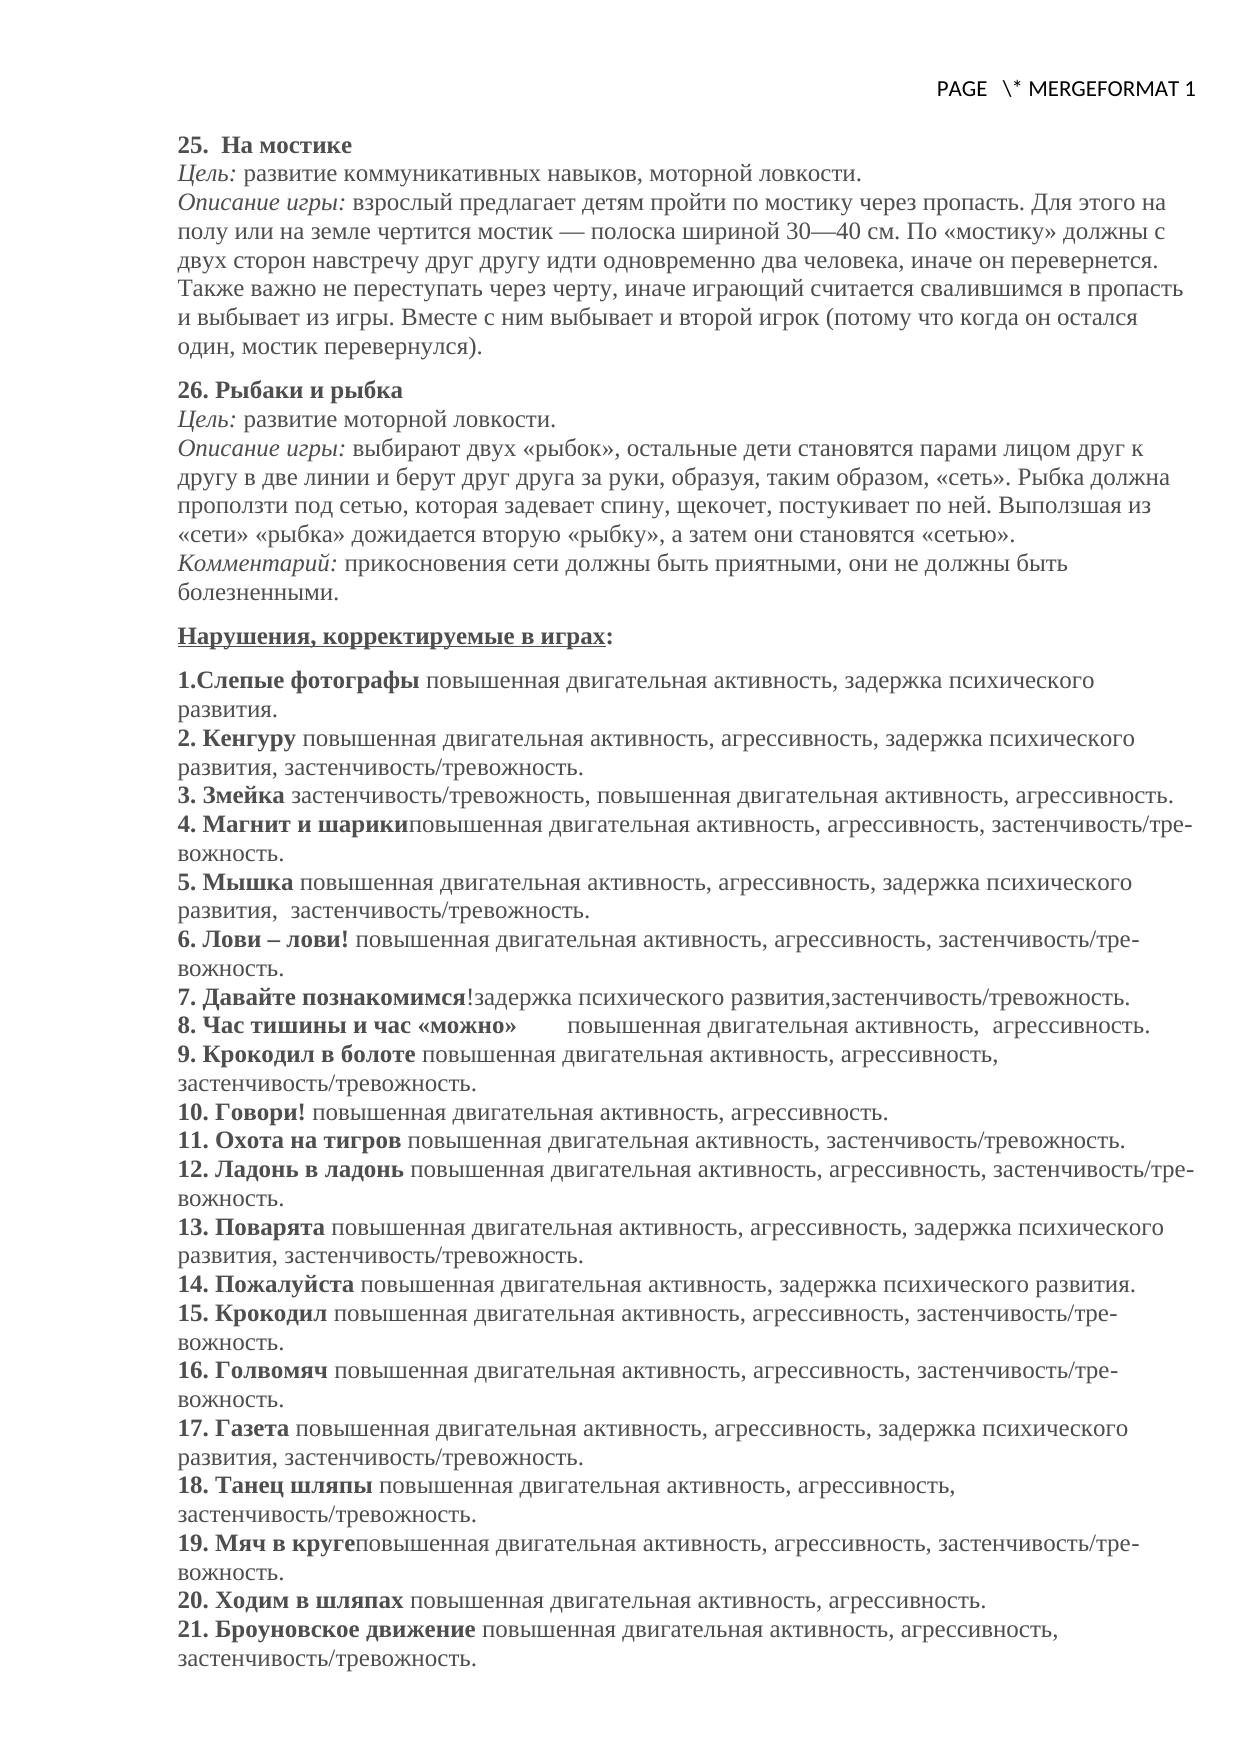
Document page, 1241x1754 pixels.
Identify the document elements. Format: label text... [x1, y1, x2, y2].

text 25. На мостике Цель: развитие коммуникативных навыков, моторной ловкости. Описание игры: взрослый предлагает детям пройти по мостику через пропасть. Для этого на полу или на земле чертится мостик — полоска шириной 30—40 см. По «мостику» должны с двух сторон навстречу друг другу идти одновременно два человека, иначе он перевернется. Также важно не переступать через черту, иначе играющий считается свалившимся в пропасть и выбывает из игры. Вместе с ним выбывает и второй игрок (потому что когда он остался один, мостик перевернулся). [177, 130, 1196, 360]
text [177, 665, 1196, 1672]
text 26. Рыбаки и рыбка Цель: развитие моторной ловкости. Описание игры: выбирают двух «рыбок», остальные дети становятся парами лицом друг к другу в две линии и берут друг друга за руки, образуя, таким образом, «сеть». Рыбка должна проползти под сетью, которая задевает спину, щекочет, постукивает по ней. Выползшая из «сети» «рыбка» дожидается вторую «рыбку», а затем они становятся «сетью». Комментарий: прикосновения сети должны быть приятными, они не должны быть болезненными. [177, 375, 1196, 605]
text Нарушения, корректируемые в играх: [177, 621, 1196, 650]
